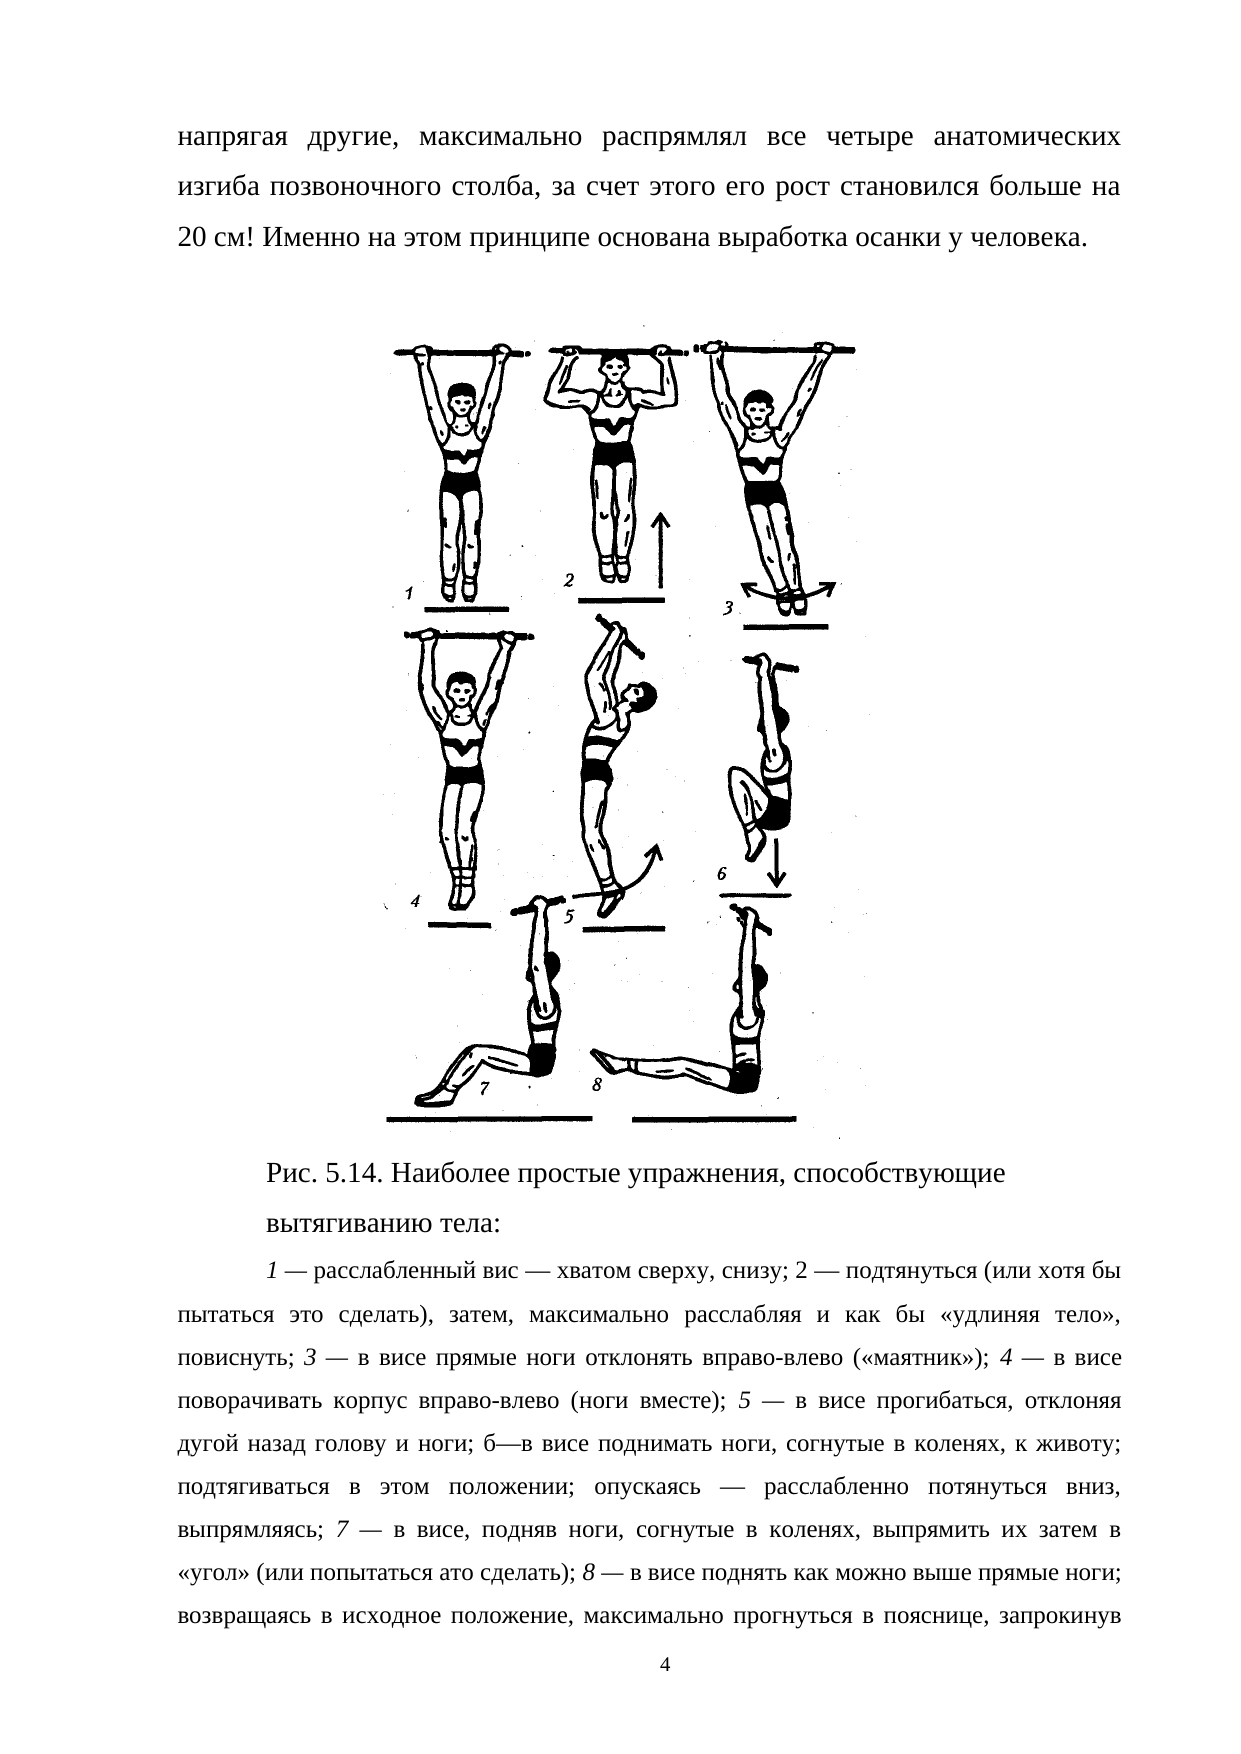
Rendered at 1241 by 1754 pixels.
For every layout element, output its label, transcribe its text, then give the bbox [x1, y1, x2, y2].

text вытягиванию тела: [177, 1205, 1122, 1239]
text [177, 1256, 1122, 1629]
picture [375, 319, 871, 1139]
text Рис. 5.14. Наиболее простые упражнения, способствующие [177, 1155, 1122, 1188]
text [177, 118, 1122, 252]
